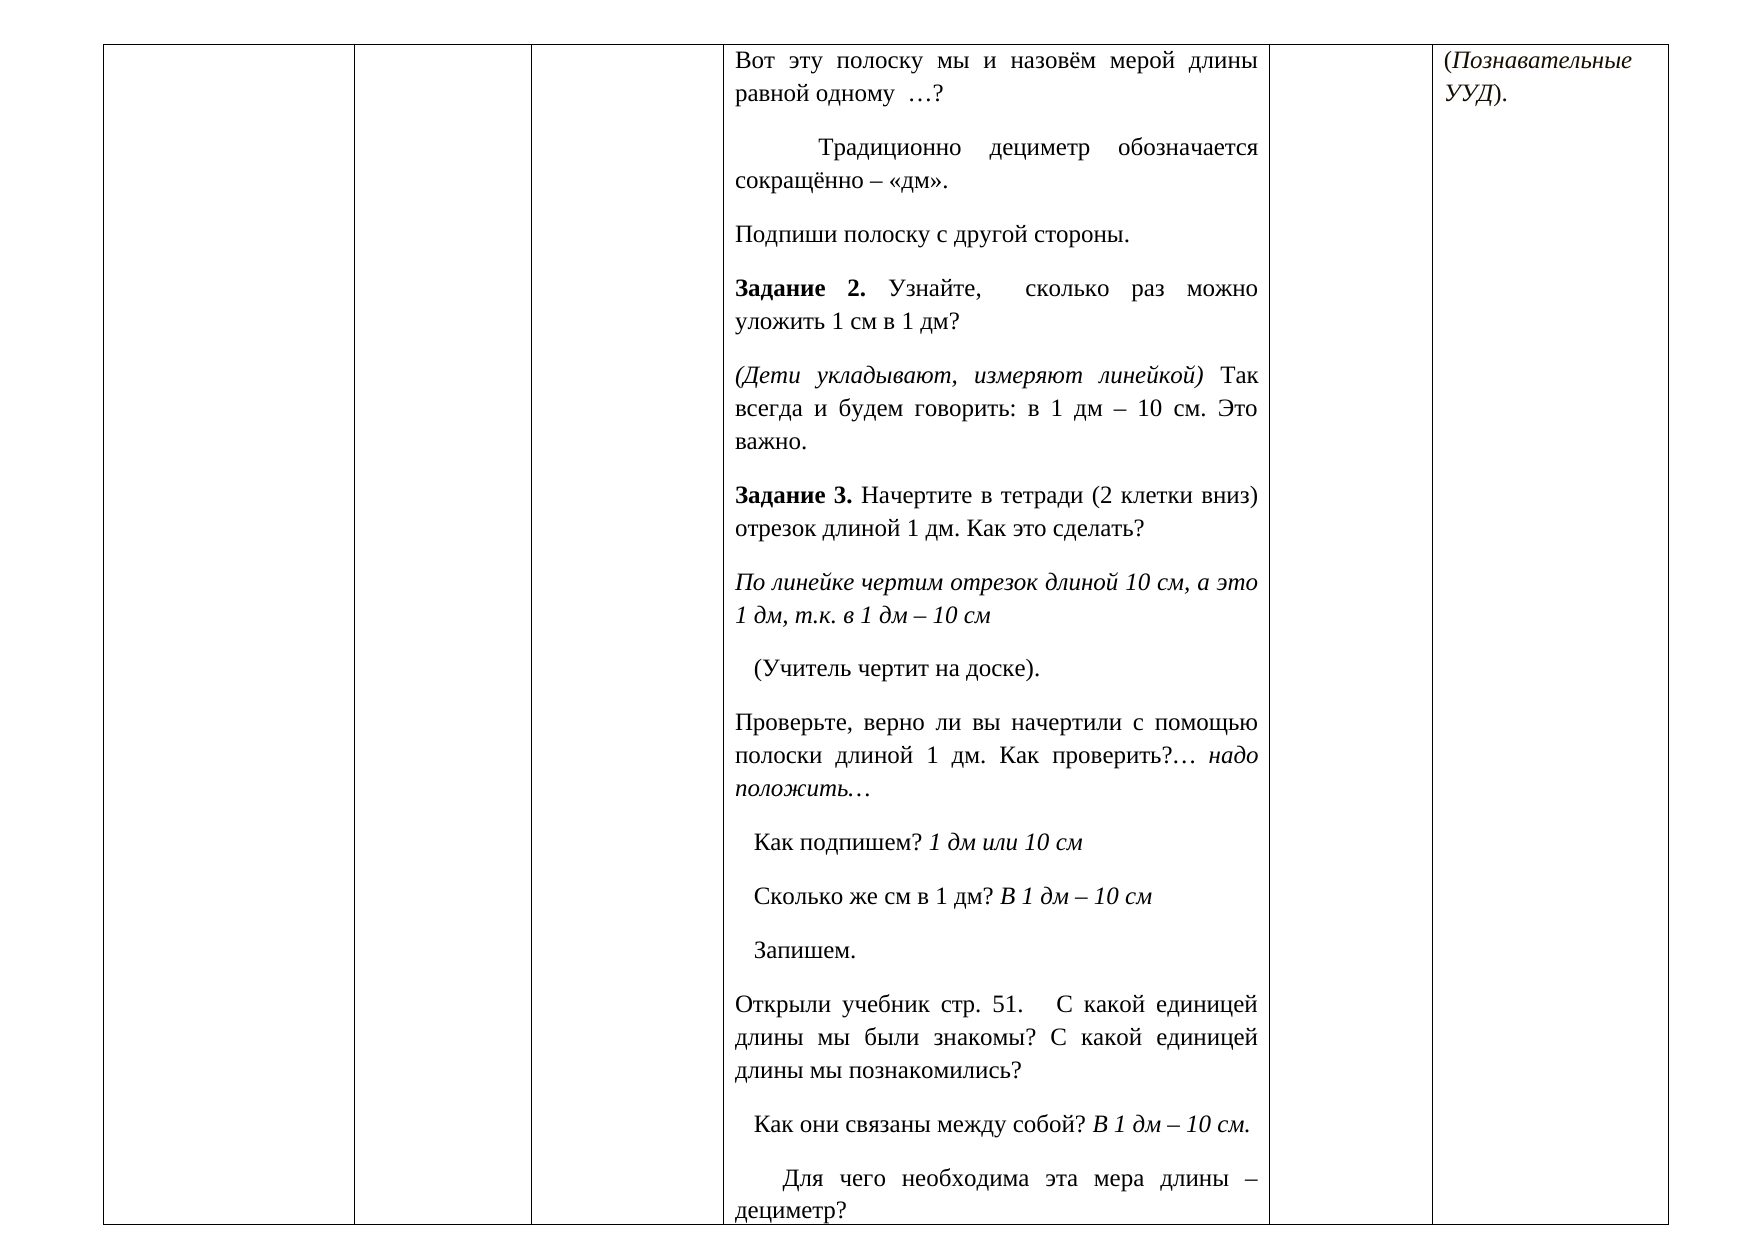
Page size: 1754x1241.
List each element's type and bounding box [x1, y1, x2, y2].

table_cell [355, 45, 531, 1224]
table_cell [1433, 45, 1668, 1224]
table_cell [532, 45, 723, 1224]
table_cell [724, 45, 1269, 1224]
table_cell [104, 45, 354, 1224]
table_cell [1270, 45, 1432, 1224]
